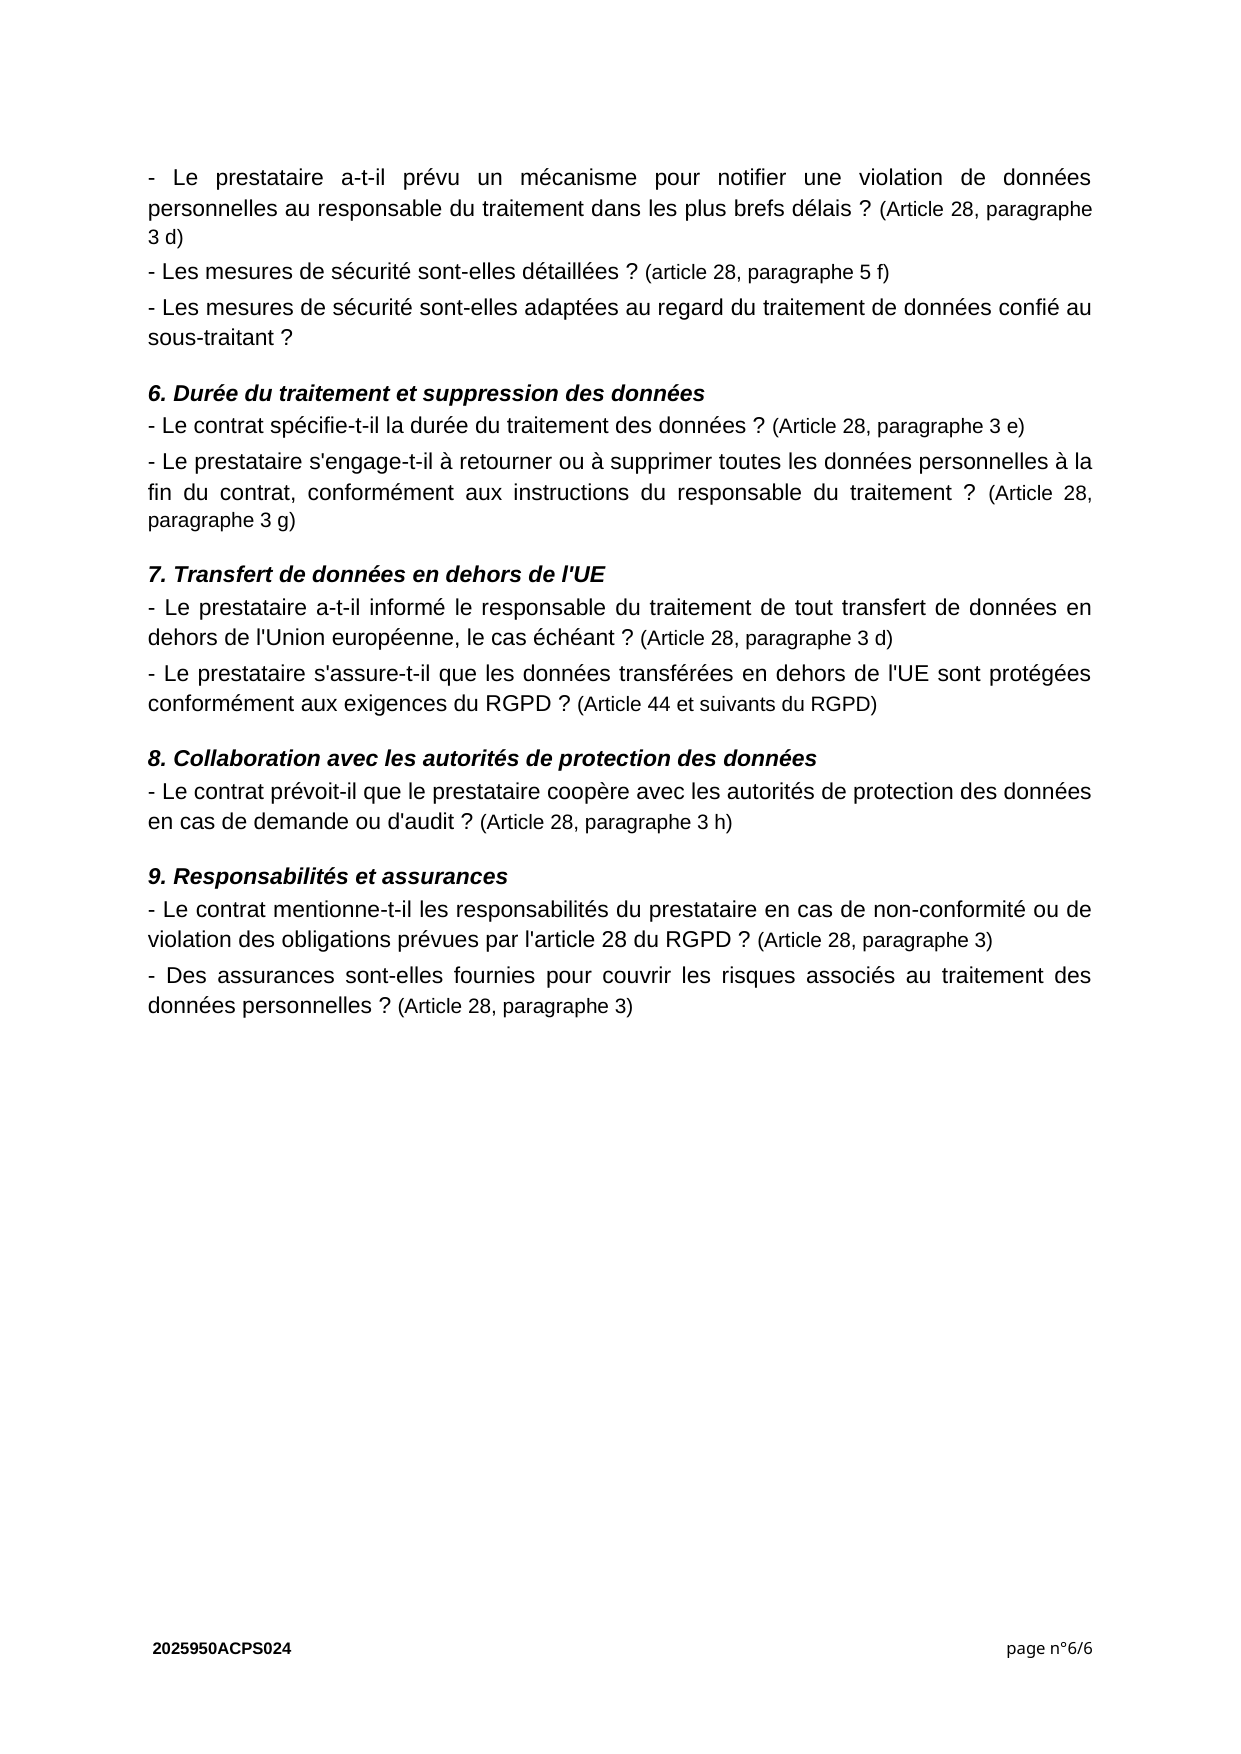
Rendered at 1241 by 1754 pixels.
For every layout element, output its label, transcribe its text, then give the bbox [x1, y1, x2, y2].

subtitle 8. Collaboration avec les autorités de protection des données [148, 745, 1093, 772]
subtitle 9. Responsabilités et assurances [148, 863, 1093, 889]
text - Le prestataire s'engage-t-il à retourner ou à supprimer toutes les données personnelles à la fin du contrat, conformément aux instructions du responsable du traitement ? (Article 28, paragraphe 3 g) [148, 448, 1093, 532]
text - Le contrat mentionne-t-il les responsabilités du prestataire en cas de non-conformité ou de violation des obligations prévues par l'article 28 du RGPD ? (Article 28, paragraphe 3) [148, 896, 1093, 952]
text - Le contrat spécifie-t-il la durée du traitement des données ? (Article 28, paragraphe 3 e) [148, 412, 1093, 438]
text - Les mesures de sécurité sont-elles détaillées ? (article 28, paragraphe 5 f) [148, 258, 1093, 284]
text - Des assurances sont-elles fournies pour couvrir les risques associés au traitement des données personnelles ? (Article 28, paragraphe 3) [148, 962, 1093, 1019]
text - Les mesures de sécurité sont-elles adaptées au regard du traitement de données confié au sous-traitant ? [148, 294, 1093, 351]
subtitle 7. Transfert de données en dehors de l'UE [148, 561, 1093, 587]
text - Le contrat prévoit-il que le prestataire coopère avec les autorités de protection des données en cas de demande ou d'audit ? (Article 28, paragraphe 3 h) [148, 778, 1093, 834]
text - Le prestataire s'assure-t-il que les données transférées en dehors de l'UE sont protégées conformément aux exigences du RGPD ? (Article 44 et suivants du RGPD) [148, 660, 1093, 716]
text - Le prestataire a-t-il prévu un mécanisme pour notifier une violation de données personnelles au responsable du traitement dans les plus brefs délais ? (Article 28, paragraphe 3 d) [148, 164, 1093, 248]
text - Le prestataire a-t-il informé le responsable du traitement de tout transfert de données en dehors de l'Union européenne, le cas échéant ? (Article 28, paragraphe 3 d) [148, 593, 1093, 650]
subtitle 6. Durée du traitement et suppression des données [148, 379, 1093, 406]
